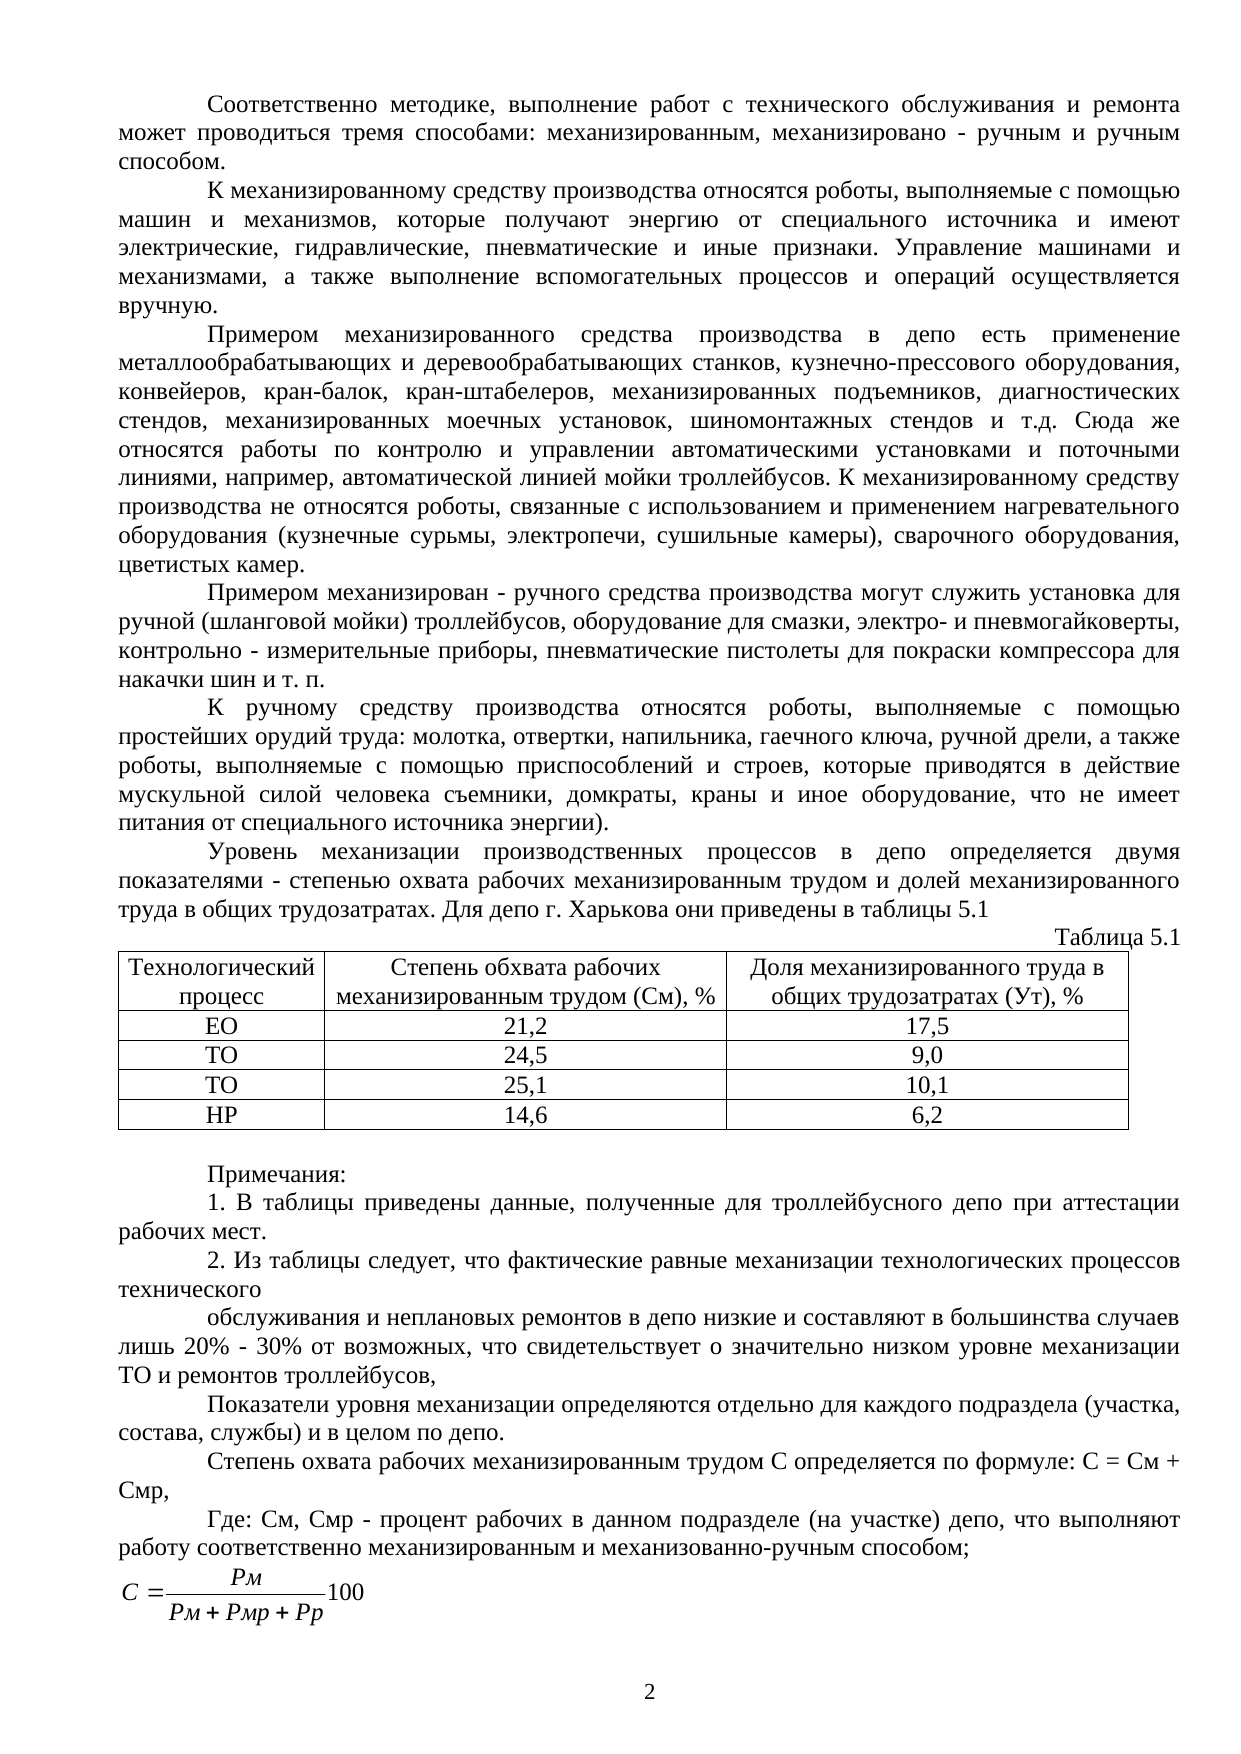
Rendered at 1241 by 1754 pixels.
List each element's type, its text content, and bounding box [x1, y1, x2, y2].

text Степень охвата рабочих механизированным трудом С определяется по формуле: С = См + Смр, [118, 1446, 1181, 1504]
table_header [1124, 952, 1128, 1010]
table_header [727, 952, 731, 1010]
text Где: См, Смр - процент рабочих в данном подразделе (на участке) депо, что выполняют работу соответственно механизированным и механизованно-ручным способом; [118, 1504, 1181, 1561]
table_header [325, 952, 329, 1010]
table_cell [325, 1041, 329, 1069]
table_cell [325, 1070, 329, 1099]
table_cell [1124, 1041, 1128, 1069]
text 2. Из таблицы следует, что фактические равные механизации технологических процессов технического [118, 1245, 1181, 1302]
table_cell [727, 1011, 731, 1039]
text Соответственно методике, выполнение работ с технического обслуживания и ремонта может проводиться тремя способами: механизированным, механизировано - ручным и ручным способом. [118, 89, 1181, 175]
text Примечания: [118, 1159, 1181, 1187]
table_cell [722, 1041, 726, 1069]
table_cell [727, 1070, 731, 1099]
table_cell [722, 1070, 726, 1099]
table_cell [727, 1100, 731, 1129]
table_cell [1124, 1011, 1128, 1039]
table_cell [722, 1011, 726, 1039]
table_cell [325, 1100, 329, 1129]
text Примером механизированного средства производства в депо есть применение металлообрабатывающих и деревообрабатывающих станков, кузнечно-прессового оборудования, конвейеров, кран-балок, кран-штабелеров, механизированных подъемников, диагностических стендов, механизированных моечных установок, шиномонтажных стендов и т.д. Сюда же относятся работы по контролю и управлении автоматическими установками и поточными линиями, например, автоматической линией мойки троллейбусов. К механизированному средству производства не относятся роботы, связанные с использованием и применением нагревательного оборудования (кузнечные сурьмы, электропечи, сушильные камеры), сварочного оборудования, цветистых камер. [118, 319, 1181, 577]
text Таблица 5.1 [118, 922, 1181, 951]
text Показатели уровня механизации определяются отдельно для каждого подраздела (участка, состава, службы) и в целом по депо. [118, 1389, 1181, 1446]
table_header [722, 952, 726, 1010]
text Примером механизирован - ручного средства производства могут служить установка для ручной (шланговой мойки) троллейбусов, оборудование для смазки, электро- и пневмогайковерты, контрольно - измерительные приборы, пневматические пистолеты для покраски компрессора для накачки шин и т. п. [118, 577, 1181, 692]
text обслуживания и неплановых ремонтов в депо низкие и составляют в большинства случаев лишь 20% - 30% от возможных, что свидетельствует о значительно низком уровне механизации ТО и ремонтов троллейбусов, [118, 1302, 1181, 1389]
text К механизированному средству производства относятся роботы, выполняемые с помощью машин и механизмов, которые получают энергию от специального источника и имеют электрические, гидравлические, пневматические и иные признаки. Управление машинами и механизмами, а также выполнение вспомогательных процессов и операций осуществляется вручную. [118, 175, 1181, 319]
text 1. В таблицы приведены данные, полученные для троллейбусного депо при аттестации рабочих мест. [118, 1187, 1181, 1245]
text К ручному средству производства относятся роботы, выполняемые с помощью простейших орудий труда: молотка, отвертки, напильника, гаечного ключа, ручной дрели, а также роботы, выполняемые с помощью приспособлений и строев, которые приводятся в действие мускульной силой человека съемники, домкраты, краны и иное оборудование, что не имеет питания от специального источника энергии). [118, 692, 1181, 836]
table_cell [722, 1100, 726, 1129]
text Уровень механизации производственных процессов в депо определяется двумя показателями - степенью охвата рабочих механизированным трудом и долей механизированного труда в общих трудозатратах. Для депо г. Харькова они приведены в таблицы 5.1 [118, 836, 1181, 922]
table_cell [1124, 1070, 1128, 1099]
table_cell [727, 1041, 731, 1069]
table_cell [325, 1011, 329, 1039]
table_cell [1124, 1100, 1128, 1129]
